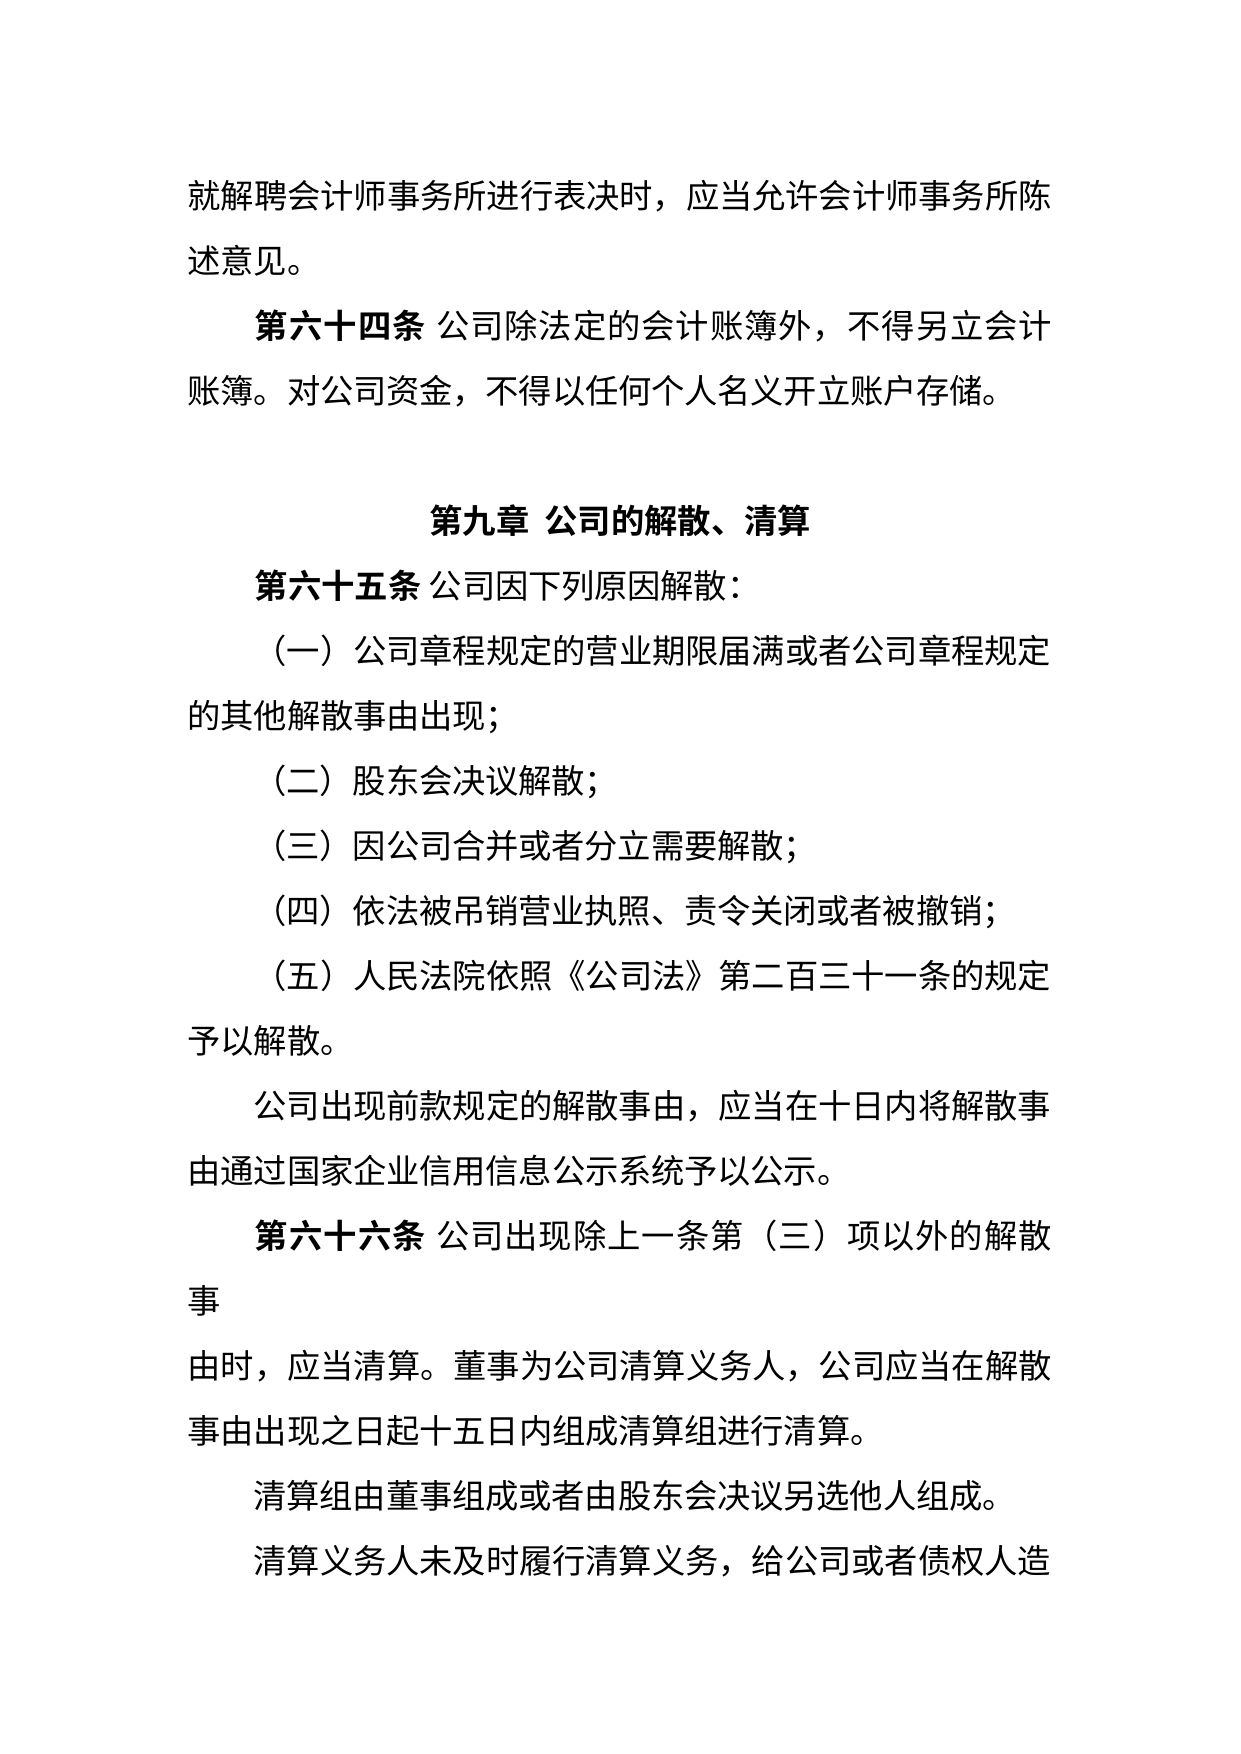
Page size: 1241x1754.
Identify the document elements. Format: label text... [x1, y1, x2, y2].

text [187, 1527, 1053, 1592]
text （五）人民法院依照《公司法》第二百三十一条的规定予以解散。 [187, 942, 1053, 1072]
text 第九章 公司的解散、清算 [187, 487, 1053, 552]
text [187, 162, 1053, 292]
text 第六十五条 公司因下列原因解散： [187, 552, 1053, 617]
text （四）依法被吊销营业执照、责令关闭或者被撤销； [187, 877, 1053, 942]
text 由时，应当清算。董事为公司清算义务人，公司应当在解散事由出现之日起十五日内组成清算组进行清算。 [187, 1332, 1053, 1462]
text 清算组由董事组成或者由股东会决议另选他人组成。 [187, 1462, 1053, 1527]
text （一）公司章程规定的营业期限届满或者公司章程规定的其他解散事由出现； [187, 617, 1053, 747]
text （二）股东会决议解散； [187, 747, 1053, 812]
text 公司出现前款规定的解散事由，应当在十日内将解散事由通过国家企业信用信息公示系统予以公示。 [187, 1072, 1053, 1202]
text （三）因公司合并或者分立需要解散； [187, 812, 1053, 877]
text 第六十六条 公司出现除上一条第（三）项以外的解散事 [187, 1202, 1053, 1332]
text 第六十四条 公司除法定的会计账簿外，不得另立会计账簿。对公司资金，不得以任何个人名义开立账户存储。 [187, 292, 1053, 422]
